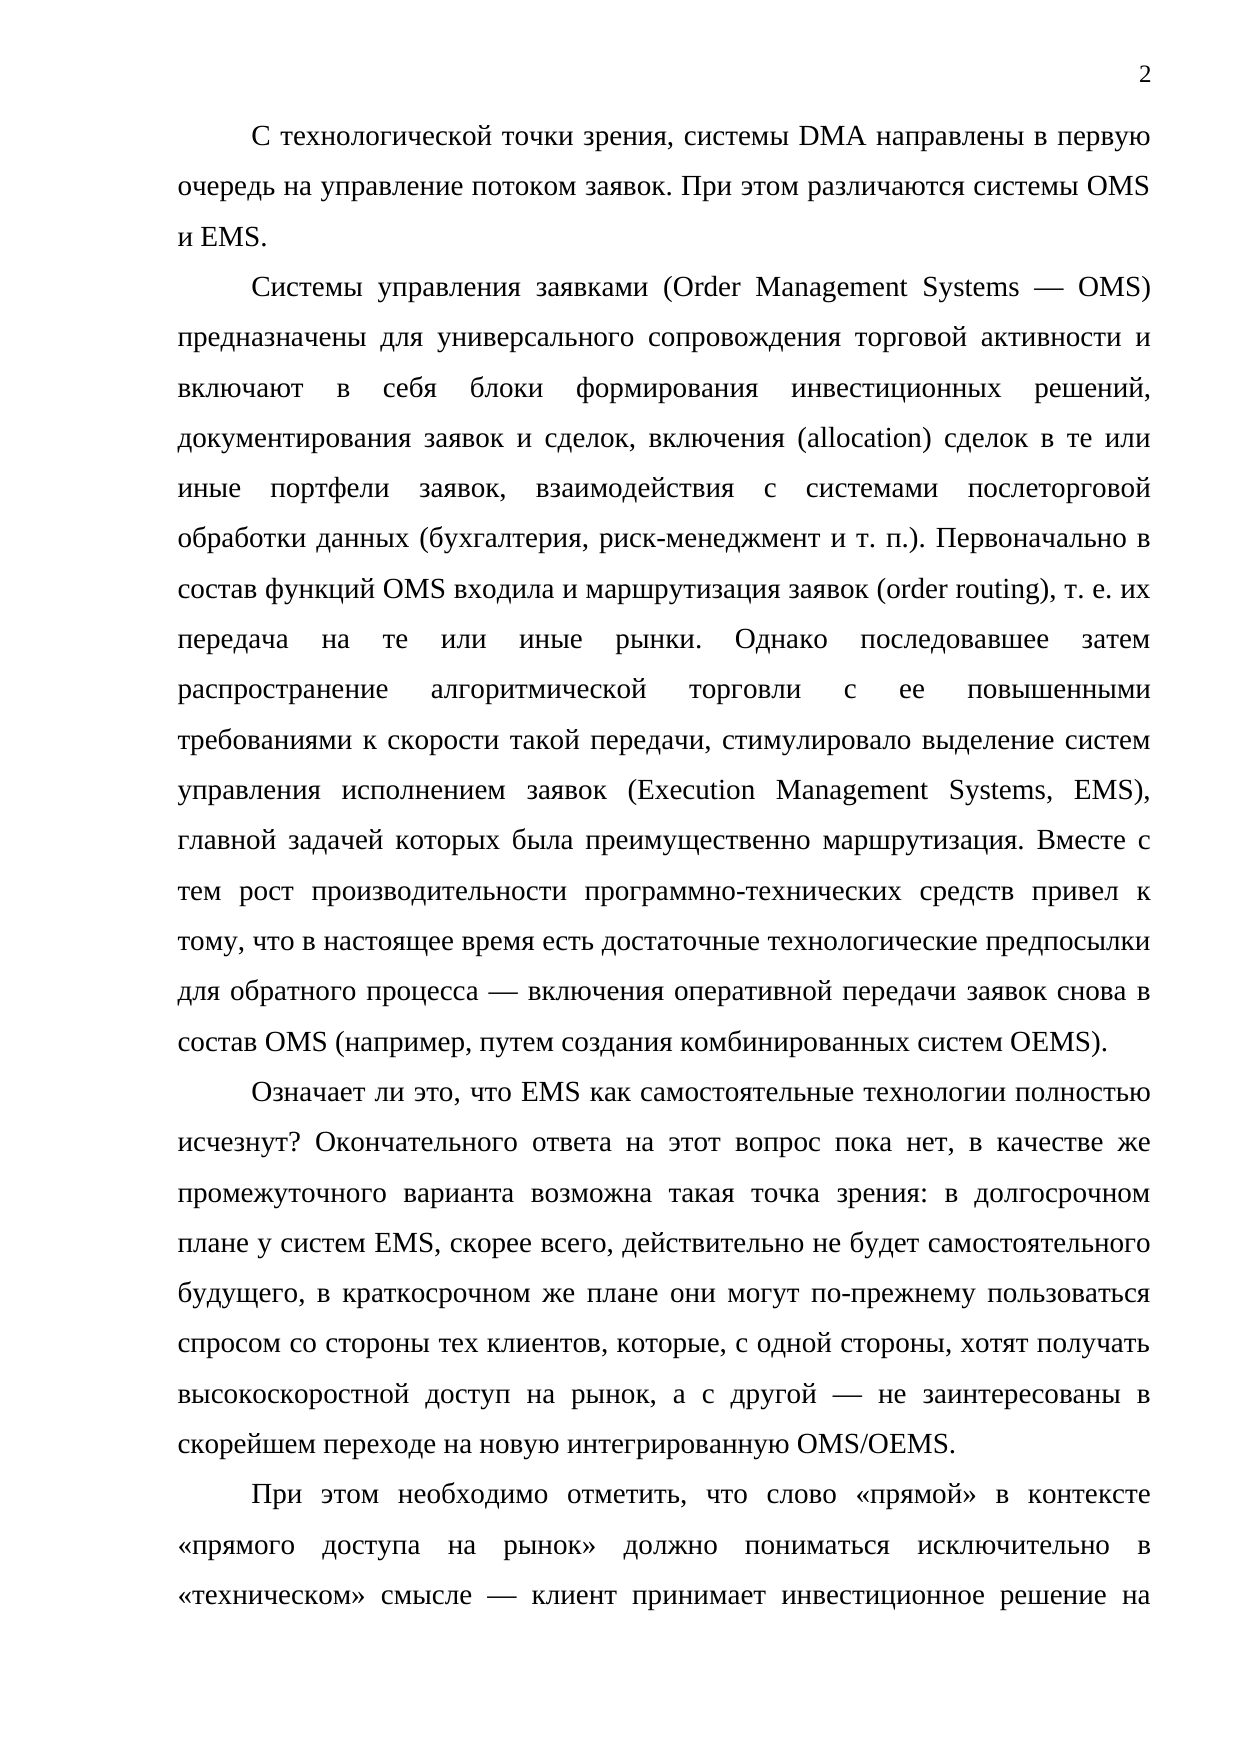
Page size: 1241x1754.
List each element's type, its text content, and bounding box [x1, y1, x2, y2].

text Означает ли это, что EMS как самостоятельные технологии полностью исчезнут? Окончательного ответа на этот вопрос пока нет, в качестве же промежуточного варианта возможна такая точка зрения: в долгосрочном плане у систем EMS, скорее всего, действительно не будет самостоятельного будущего, в краткосрочном же плане они могут по-прежнему пользоваться спросом со стороны тех клиентов, которые, с одной стороны, хотят получать высокоскоростной доступ на рынок, а с другой — не заинтересованы в скорейшем переходе на новую интегрированную OMS/OEMS. [177, 1074, 1152, 1460]
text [177, 1477, 1152, 1611]
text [177, 118, 1152, 252]
text Системы управления заявками (Order Management Systems — OMS) предназначены для универсального сопровождения торговой активности и включают в себя блоки формирования инвестиционных решений, документирования заявок и сделок, включения (allocation) сделок в те или иные портфели заявок, взаимодействия с системами послеторговой обработки данных (бухгалтерия, риск-менеджмент и т. п.). Первоначально в состав функций OMS входила и маршрутизация заявок (order routing), т. е. их передача на те или иные рынки. Однако последовавшее затем распространение алгоритмической торговли с ее повышенными требованиями к скорости такой передачи, стимулировало выделение систем управления исполнением заявок (Execution Management Systems, EMS), главной задачей которых была преимущественно маршрутизация. Вместе с тем рост производительности программно-технических средств привел к тому, что в настоящее время есть достаточные технологические предпосылки для обратного процесса — включения оперативной передачи заявок снова в состав OMS (например, путем создания комбинированных систем OEMS). [177, 269, 1152, 1057]
